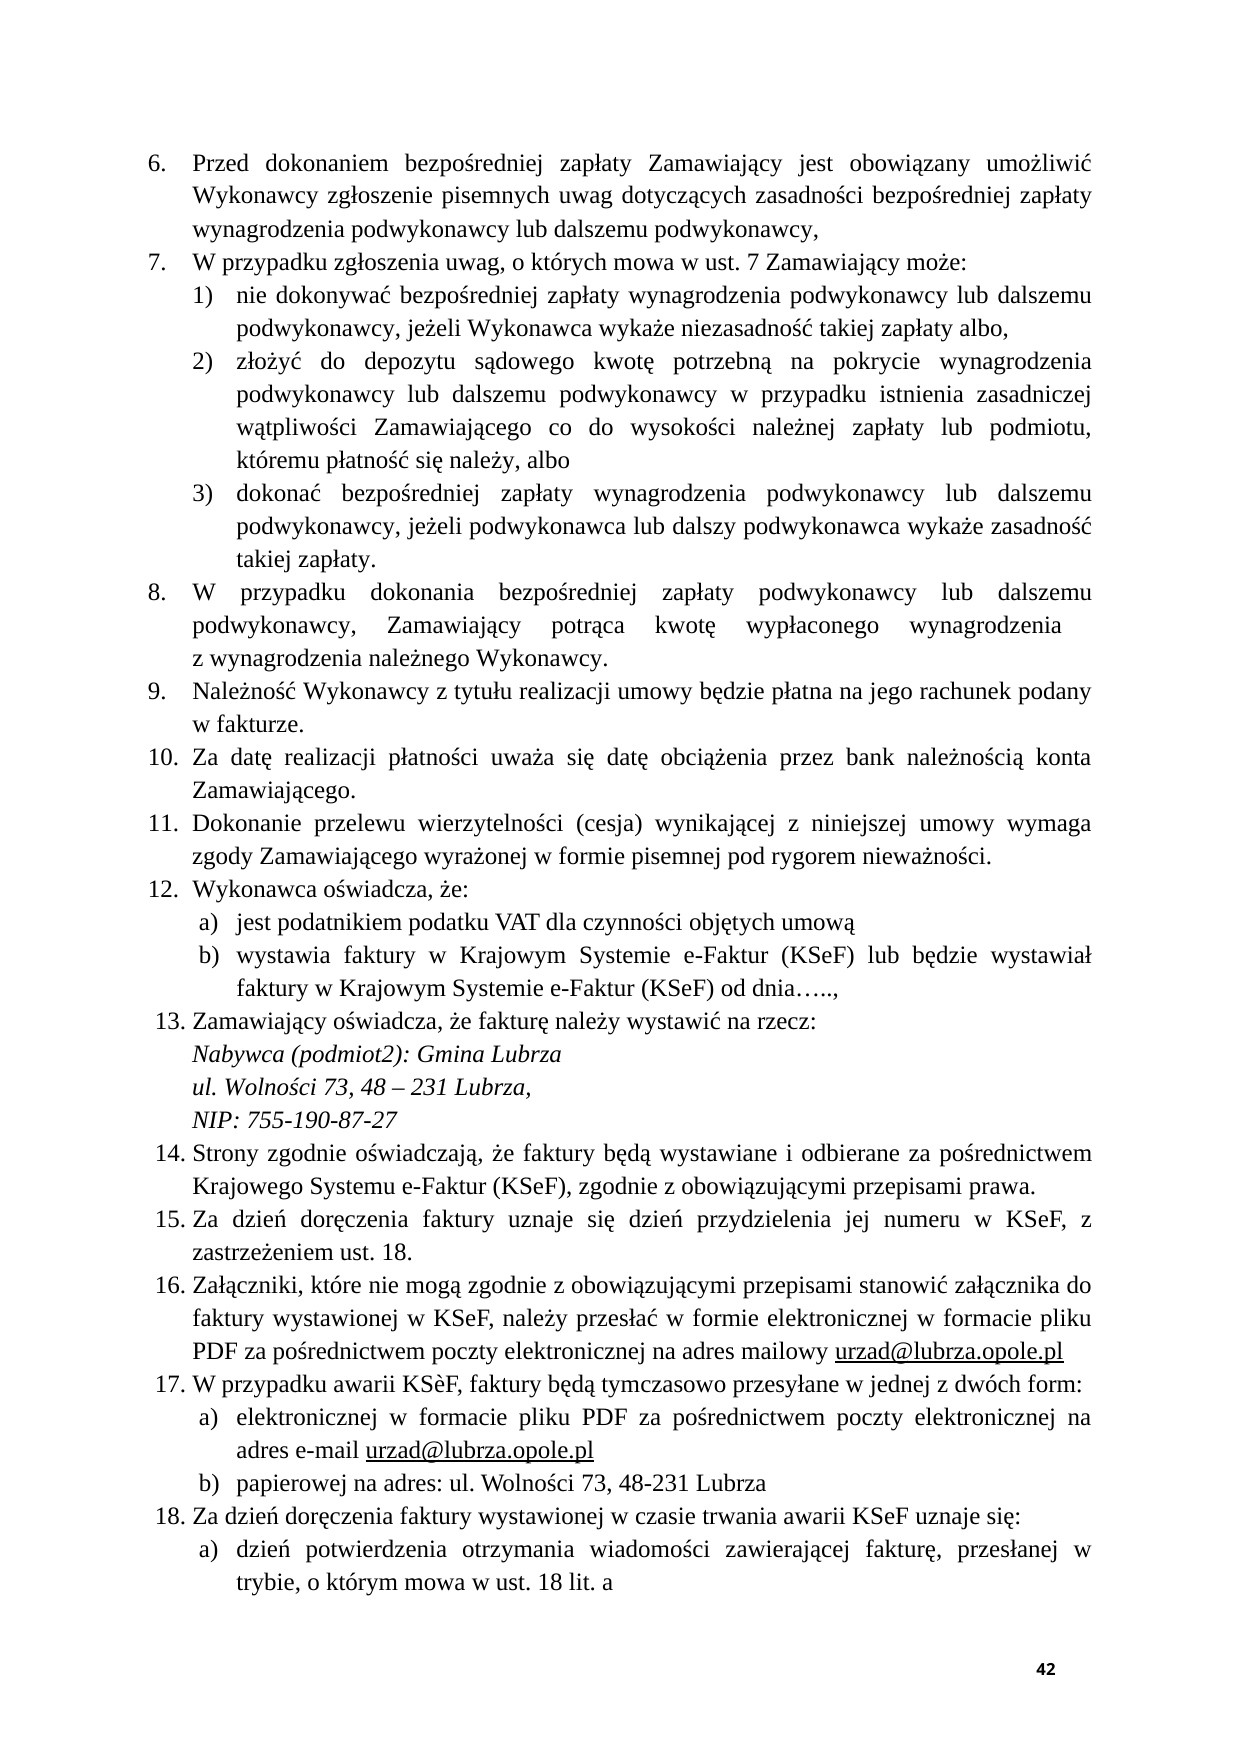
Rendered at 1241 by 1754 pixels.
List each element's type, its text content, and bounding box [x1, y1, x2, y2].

list elektronicznej w formacie pliku PDF za pośrednictwem poczty elektronicznej na adres e-mail urzad@lubrza.opole.pl [199, 1402, 1093, 1464]
list dzień potwierdzenia otrzymania wiadomości zawierającej fakturę, przesłanej w trybie, o którym mowa w ust. 18 lit. a [199, 1534, 1093, 1596]
list Za dzień doręczenia faktury wystawionej w czasie trwania awarii KSeF uznaje się: [154, 1501, 1093, 1530]
list nie dokonywać bezpośredniej zapłaty wynagrodzenia podwykonawcy lub dalszemu podwykonawcy, jeżeli Wykonawca wykaże niezasadność takiej zapłaty albo, [192, 280, 1093, 341]
list Za datę realizacji płatności uważa się datę obciążenia przez bank należnością konta Zamawiającego. [148, 742, 1093, 804]
list W przypadku dokonania bezpośredniej zapłaty podwykonawcy lub dalszemu podwykonawcy, Zamawiający potrąca kwotę wypłaconego wynagrodzenia z wynagrodzenia należnego Wykonawcy. [148, 577, 1093, 672]
list Strony zgodnie oświadczają, że faktury będą wystawiane i odbierane za pośrednictwem Krajowego Systemu e-Faktur (KSeF), zgodnie z obowiązującymi przepisami prawa. [154, 1138, 1093, 1200]
list dokonać bezpośredniej zapłaty wynagrodzenia podwykonawcy lub dalszemu podwykonawcy, jeżeli podwykonawca lub dalszy podwykonawca wykaże zasadność takiej zapłaty. [192, 478, 1093, 573]
list jest podatnikiem podatku VAT dla czynności objętych umową [199, 907, 1093, 936]
list W przypadku zgłoszenia uwag, o których mowa w ust. 7 Zamawiający może: [148, 247, 1093, 275]
text ul. Wolności 73, 48 – 231 Lubrza, [192, 1072, 1093, 1101]
text NIP: 755-190-87-27 [192, 1105, 1093, 1134]
list Za dzień doręczenia faktury uznaje się dzień przydzielenia jej numeru w KSeF, z zastrzeżeniem ust. 18. [154, 1204, 1093, 1266]
list złożyć do depozytu sądowego kwotę potrzebną na pokrycie wynagrodzenia podwykonawcy lub dalszemu podwykonawcy w przypadku istnienia zasadniczej wątpliwości Zamawiającego co do wysokości należnej zapłaty lub podmiotu, któremu płatność się należy, albo [192, 346, 1093, 473]
list Należność Wykonawcy z tytułu realizacji umowy będzie płatna na jego rachunek podany w fakturze. [148, 676, 1093, 738]
list Przed dokonaniem bezpośredniej zapłaty Zamawiający jest obowiązany umożliwić Wykonawcy zgłoszenie pisemnych uwag dotyczących zasadności bezpośredniej zapłaty wynagrodzenia podwykonawcy lub dalszemu podwykonawcy, [148, 148, 1093, 242]
list Załączniki, które nie mogą zgodnie z obowiązującymi przepisami stanowić załącznika do faktury wystawionej w KSeF, należy przesłać w formie elektronicznej w formacie pliku PDF za pośrednictwem poczty elektronicznej na adres mailowy urzad@lubrza.opole.pl [154, 1270, 1093, 1365]
list W przypadku awarii KSèF, faktury będą tymczasowo przesyłane w jednej z dwóch form: [154, 1369, 1093, 1398]
list wystawia faktury w Krajowym Systemie e-Faktur (KSeF) lub będzie wystawiał faktury w Krajowym Systemie e-Faktur (KSeF) od dnia….., [199, 940, 1093, 1002]
list Zamawiający oświadcza, że fakturę należy wystawić na rzecz: [154, 1006, 1093, 1035]
list Wykonawca oświadcza, że: [148, 874, 1093, 903]
text Nabywca (podmiot2): Gmina Lubrza [192, 1039, 1093, 1068]
list papierowej na adres: ul. Wolności 73, 48-231 Lubrza [199, 1468, 1093, 1497]
list Dokonanie przelewu wierzytelności (cesja) wynikającej z niniejszej umowy wymaga zgody Zamawiającego wyrażonej w formie pisemnej pod rygorem nieważności. [148, 808, 1093, 870]
